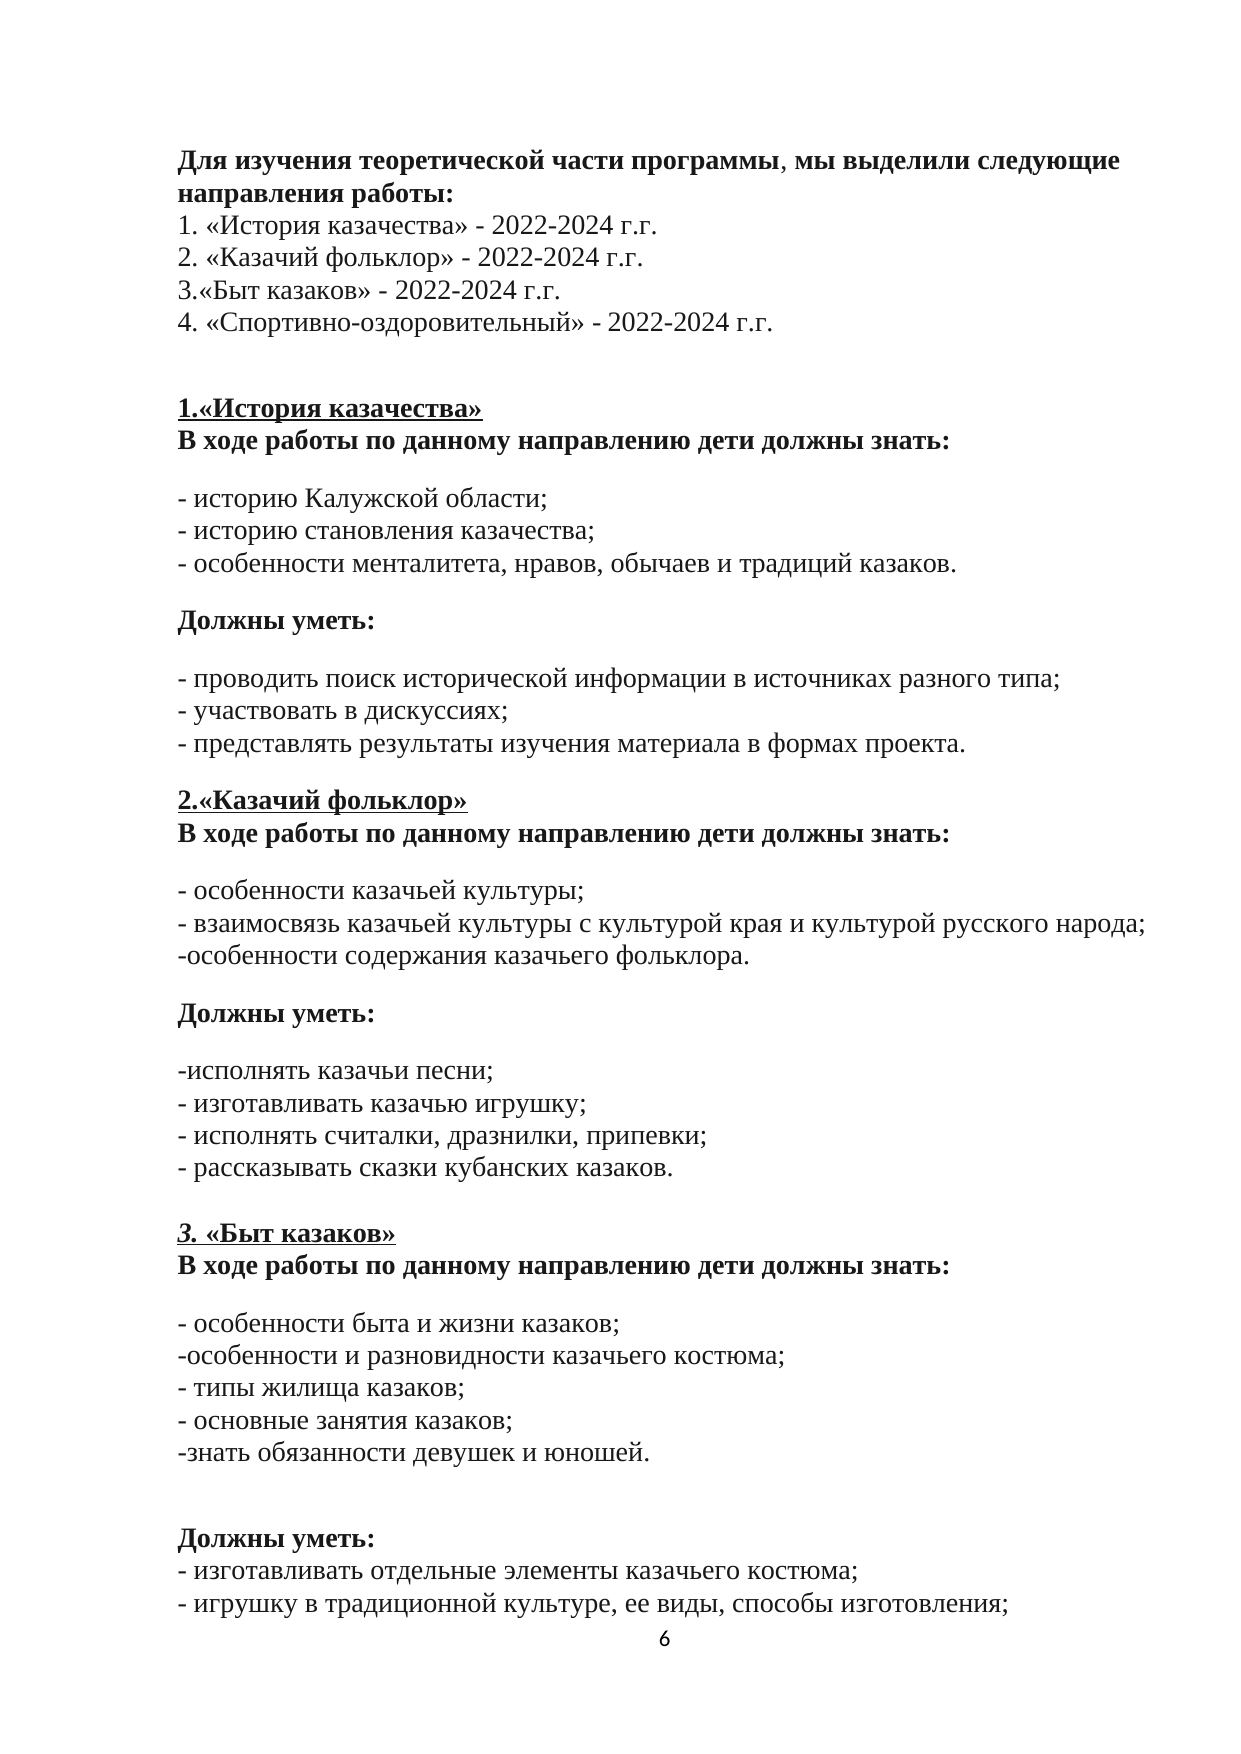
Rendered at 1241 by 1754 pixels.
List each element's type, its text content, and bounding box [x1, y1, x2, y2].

text -знать обязанности девушек и юношей. [177, 1435, 1152, 1468]
text 2. «Казачий фольклор» - 2022-2024 г.г. [177, 241, 1152, 273]
text - исполнять считалки, дразнилки, припевки; [177, 1118, 1152, 1151]
text -особенности и разновидности казачьего костюма; [177, 1338, 1152, 1371]
text - особенности быта и жизни казаков; [177, 1306, 1152, 1338]
text - проводить поиск исторической информации в источниках разного типа; [177, 661, 1152, 693]
text 2.«Казачий фольклор» [177, 783, 1152, 816]
text - взаимосвязь казачьей культуры с культурой края и культурой русского народа; [177, 906, 1152, 938]
text В ходе работы по данному направлению дети должны знать: [177, 423, 1152, 456]
text В ходе работы по данному направлению дети должны знать: [177, 1248, 1152, 1281]
text - основные занятия казаков; [177, 1403, 1152, 1435]
text - участвовать в дискуссиях; - представлять результаты изучения материала в формах проекта. [177, 693, 1152, 758]
text Должны уметь: [177, 1521, 1152, 1553]
text Для изучения теоретической части программы, мы выделили следующие направления работы: [177, 143, 1152, 208]
text -особенности содержания казачьего фольклора. [177, 938, 1152, 971]
text 3. «Быт казаков» [177, 1216, 1152, 1248]
text Должны уметь: [177, 603, 1152, 636]
text - изготавливать отдельные элементы казачьего костюма; [177, 1553, 1152, 1586]
text 1.«История казачества» [177, 391, 1152, 423]
text 4. «Спортивно-оздоровительный» - 2022-2024 г.г. [177, 305, 1152, 338]
text - историю Калужской области; [177, 481, 1152, 513]
text - изготавливать казачью игрушку; [177, 1086, 1152, 1118]
text Должны уметь: [177, 996, 1152, 1028]
text -исполнять казачьи песни; [177, 1053, 1152, 1086]
text - игрушку в традиционной культуре, ее виды, способы изготовления; [177, 1586, 1152, 1618]
text - историю становления казачества; [177, 513, 1152, 546]
text 1. «История казачества» - 2022-2024 г.г. [177, 208, 1152, 241]
text - особенности казачьей культуры; [177, 873, 1152, 906]
text В ходе работы по данному направлению дети должны знать: [177, 816, 1152, 848]
text - рассказывать сказки кубанских казаков. [177, 1151, 1152, 1183]
text 3.«Быт казаков» - 2022-2024 г.г. [177, 273, 1152, 305]
text - типы жилища казаков; [177, 1371, 1152, 1403]
text - особенности менталитета, нравов, обычаев и традиций казаков. [177, 546, 1152, 578]
